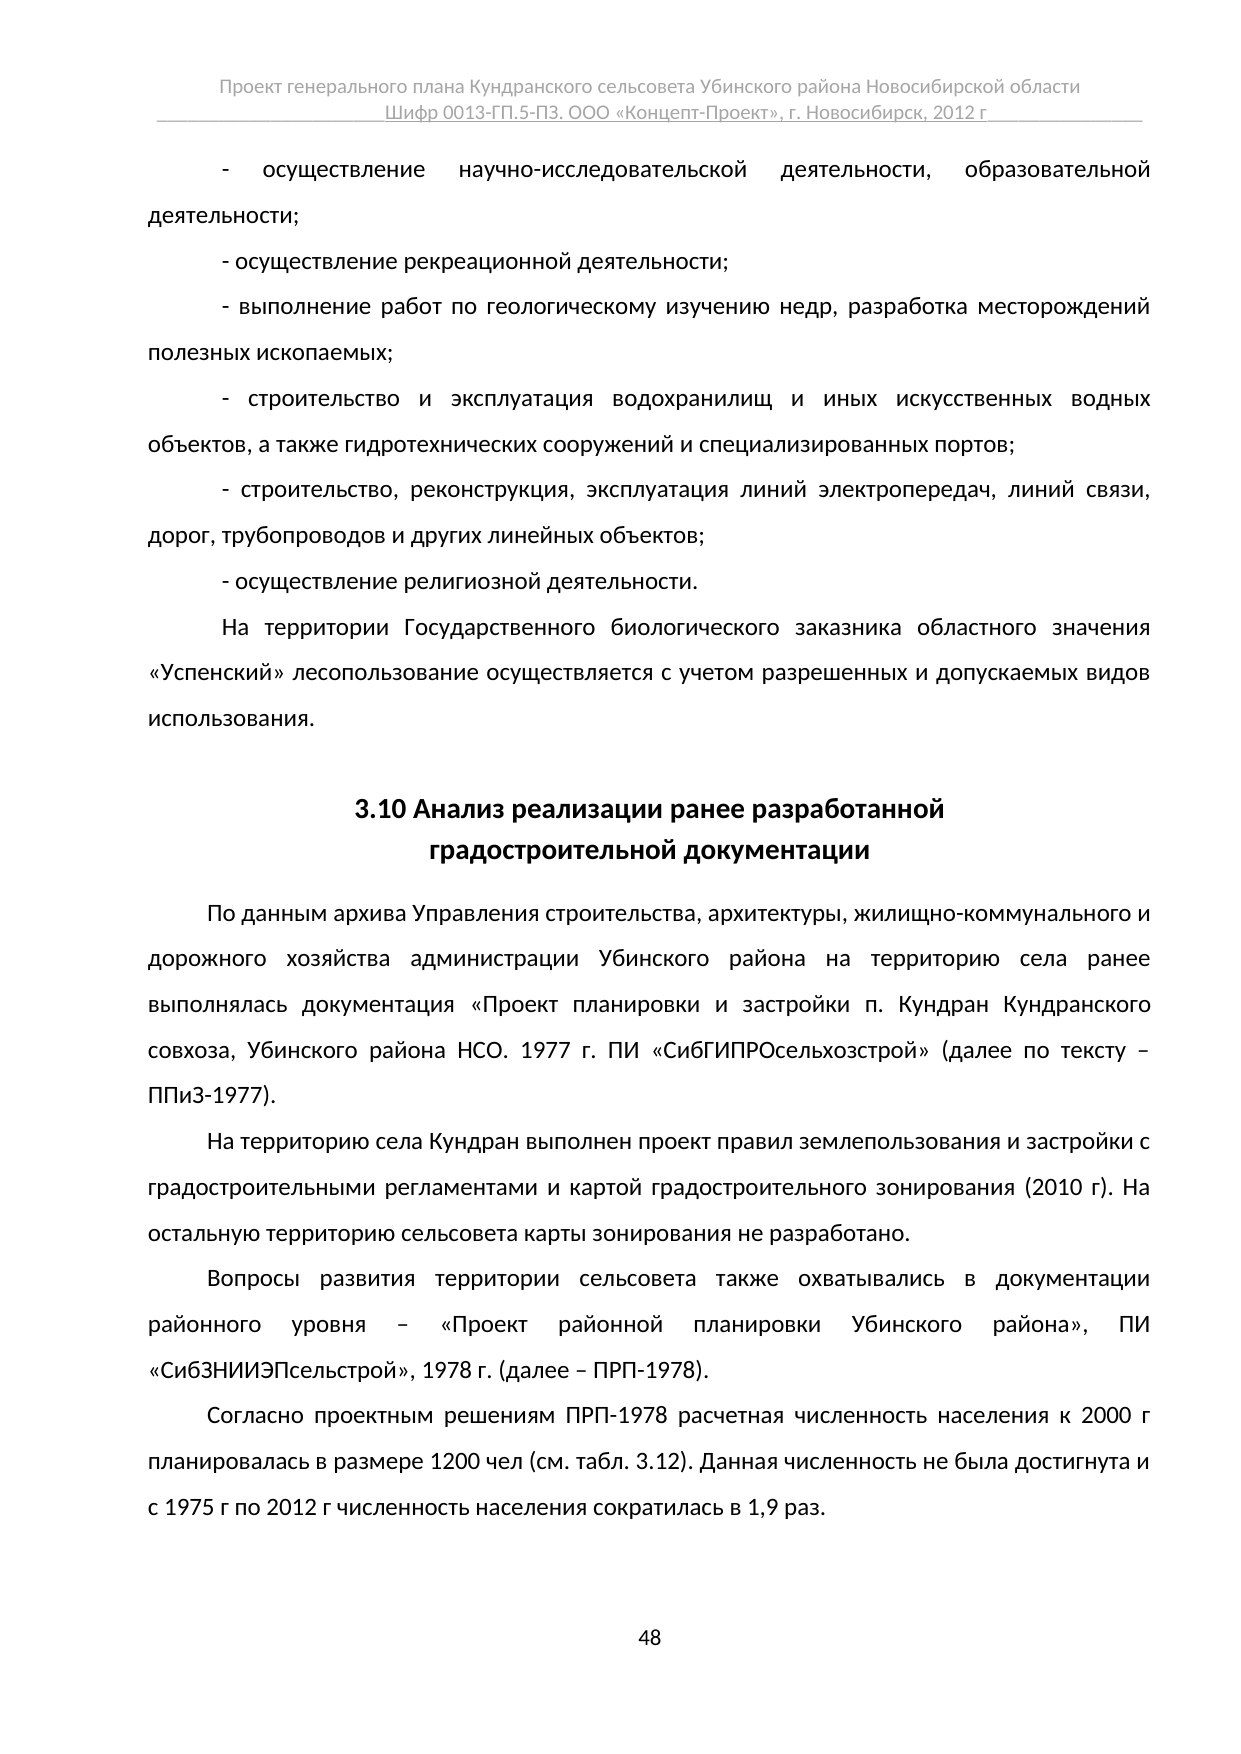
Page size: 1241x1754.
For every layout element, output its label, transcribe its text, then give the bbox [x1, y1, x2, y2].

text По данным архива Управления строительства, архитектуры, жилищно-коммунального и дорожного хозяйства администрации Убинского района на территорию села ранее выполнялась документация «Проект планировки и застройки п. Кундран Кундранского совхоза, Убинского района НСО. 1977 г. ПИ «СибГИПРОсельхозстрой» (далее по тексту – ППиЗ-1977). [148, 897, 1152, 1110]
text - осуществление религиозной деятельности. [148, 565, 1152, 595]
text На территорию села Кундран выполнен проект правил землепользования и застройки с градостроительными регламентами и картой градостроительного зонирования (2010 г). На остальную территорию сельсовета карты зонирования не разработано. [148, 1125, 1152, 1247]
text - строительство и эксплуатация водохранилищ и иных искусственных водных объектов, а также гидротехнических сооружений и специализированных портов; [148, 382, 1152, 458]
text Вопросы развития территории сельсовета также охватывались в документации районного уровня – «Проект районной планировки Убинского района», ПИ «СибЗНИИЭПсельстрой», 1978 г. (далее – ПРП-1978). [148, 1262, 1152, 1384]
subtitle 3.10 Анализ реализации ранее разработанной градостроительной документации [148, 790, 1152, 866]
text - строительство, реконструкция, эксплуатация линий электропередач, линий связи, дорог, трубопроводов и других линейных объектов; [148, 473, 1152, 550]
text - осуществление научно-исследовательской деятельности, образовательной деятельности; [148, 153, 1152, 229]
text Согласно проектным решениям ПРП-1978 расчетная численность населения к 2000 г планировалась в размере 1200 чел (см. табл. 3.12). Данная численность не была достигнута и с 1975 г по 2012 г численность населения сократилась в 1,9 раз. [148, 1400, 1152, 1522]
text - выполнение работ по геологическому изучению недр, разработка месторождений полезных ископаемых; [148, 291, 1152, 367]
text - осуществление рекреационной деятельности; [148, 245, 1152, 275]
text На территории Государственного биологического заказника областного значения «Успенский» лесопользование осуществляется с учетом разрешенных и допускаемых видов использования. [148, 611, 1152, 733]
